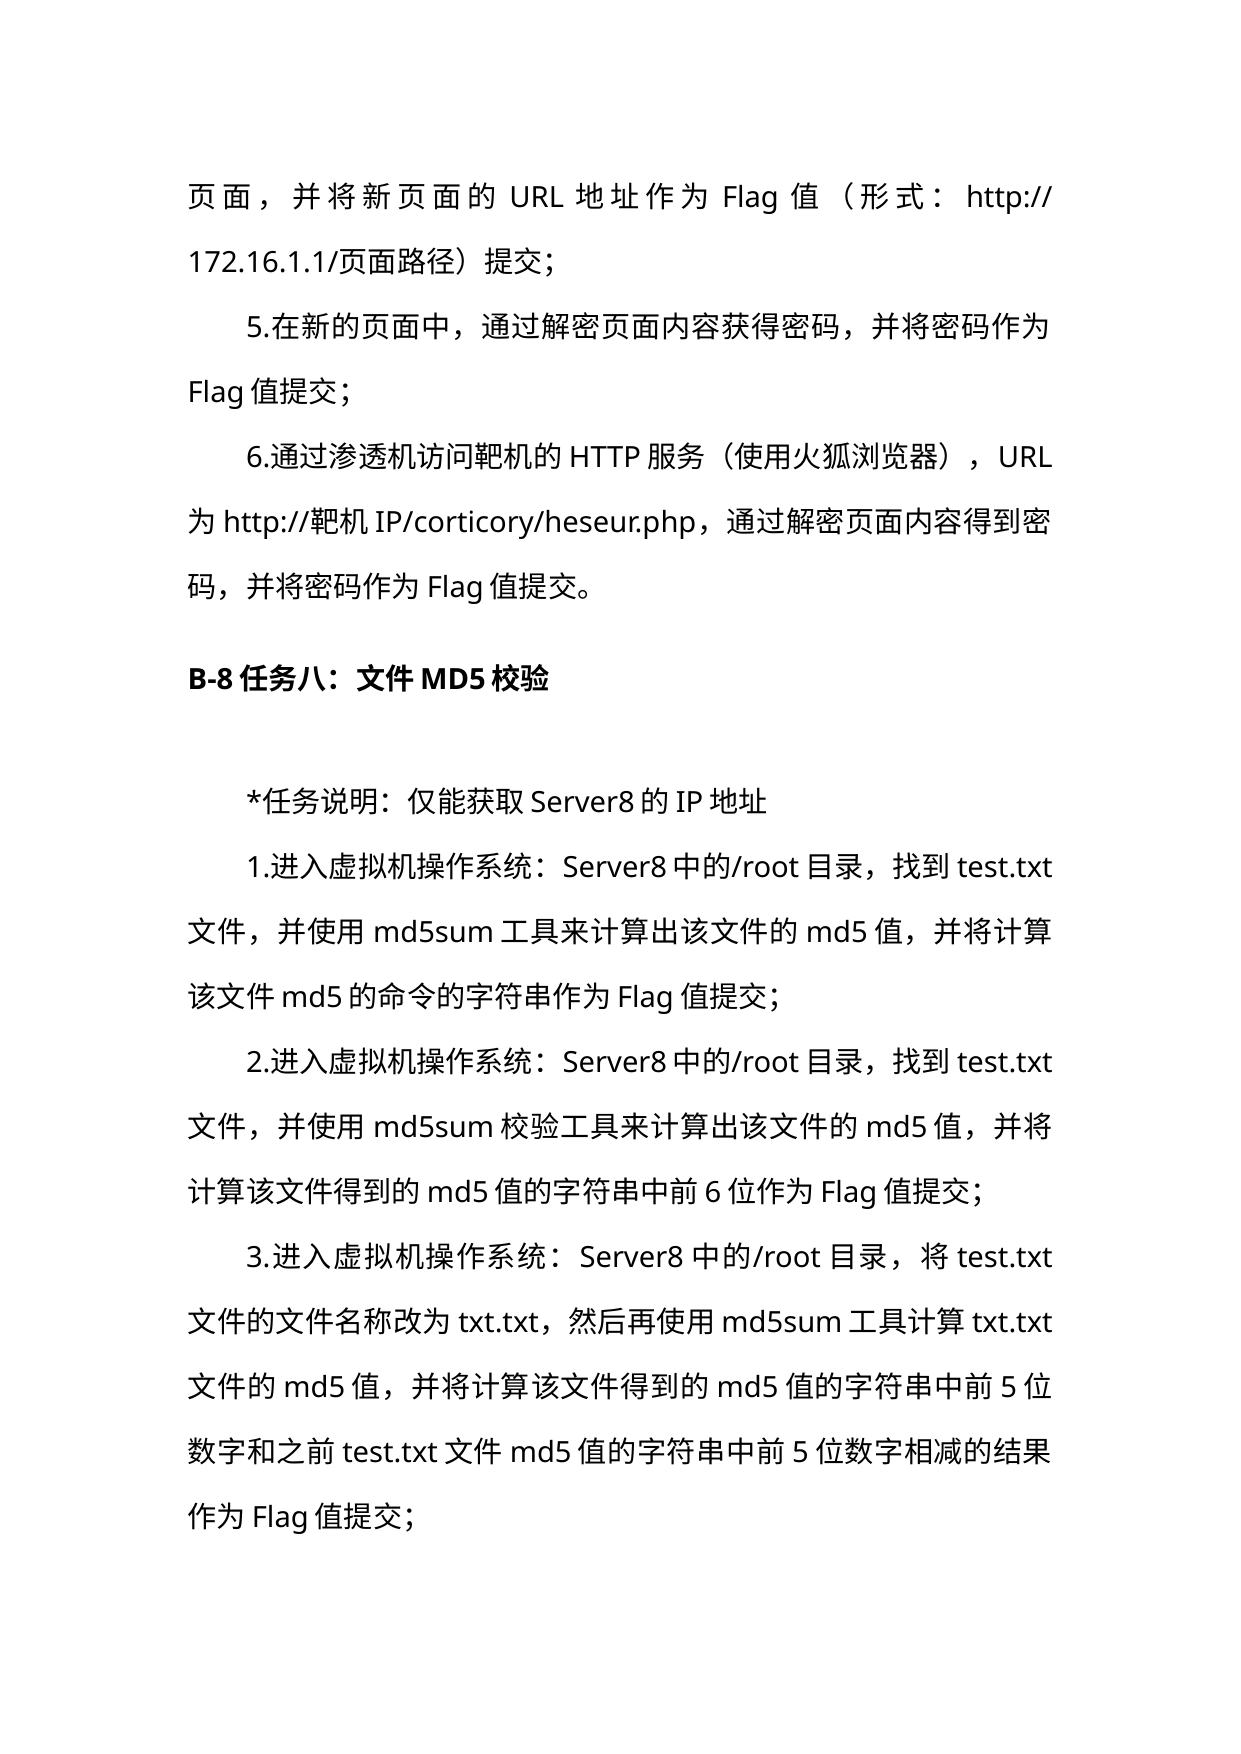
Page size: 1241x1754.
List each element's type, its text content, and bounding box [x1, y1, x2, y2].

text 5.在新的页面中，通过解密页面内容获得密码，并将密码作为Flag值提交； [187, 292, 1053, 422]
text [187, 162, 1053, 292]
subtitle B-8任务八：文件MD5校验 [187, 644, 1053, 709]
text 6.通过渗透机访问靶机的HTTP服务（使用火狐浏览器），URL为http://靶机IP/corticory/heseur.php，通过解密页面内容得到密码，并将密码作为Flag值提交。 [187, 422, 1053, 617]
text *任务说明：仅能获取Server8的IP地址 [187, 767, 1053, 832]
text 2.进入虚拟机操作系统：Server8中的/root目录，找到test.txt文件，并使用md5sum校验工具来计算出该文件的md5值，并将计算该文件得到的md5值的字符串中前6位作为Flag值提交； [187, 1027, 1053, 1222]
text 3.进入虚拟机操作系统：Server8中的/root目录，将test.txt文件的文件名称改为txt.txt，然后再使用md5sum工具计算txt.txt文件的md5值，并将计算该文件得到的md5值的字符串中前5位数字和之前test.txt文件md5值的字符串中前5位数字相减的结果作为Flag值提交； [187, 1222, 1053, 1547]
text 1.进入虚拟机操作系统：Server8中的/root目录，找到test.txt文件，并使用md5sum工具来计算出该文件的md5值，并将计算该文件md5的命令的字符串作为Flag值提交； [187, 832, 1053, 1027]
